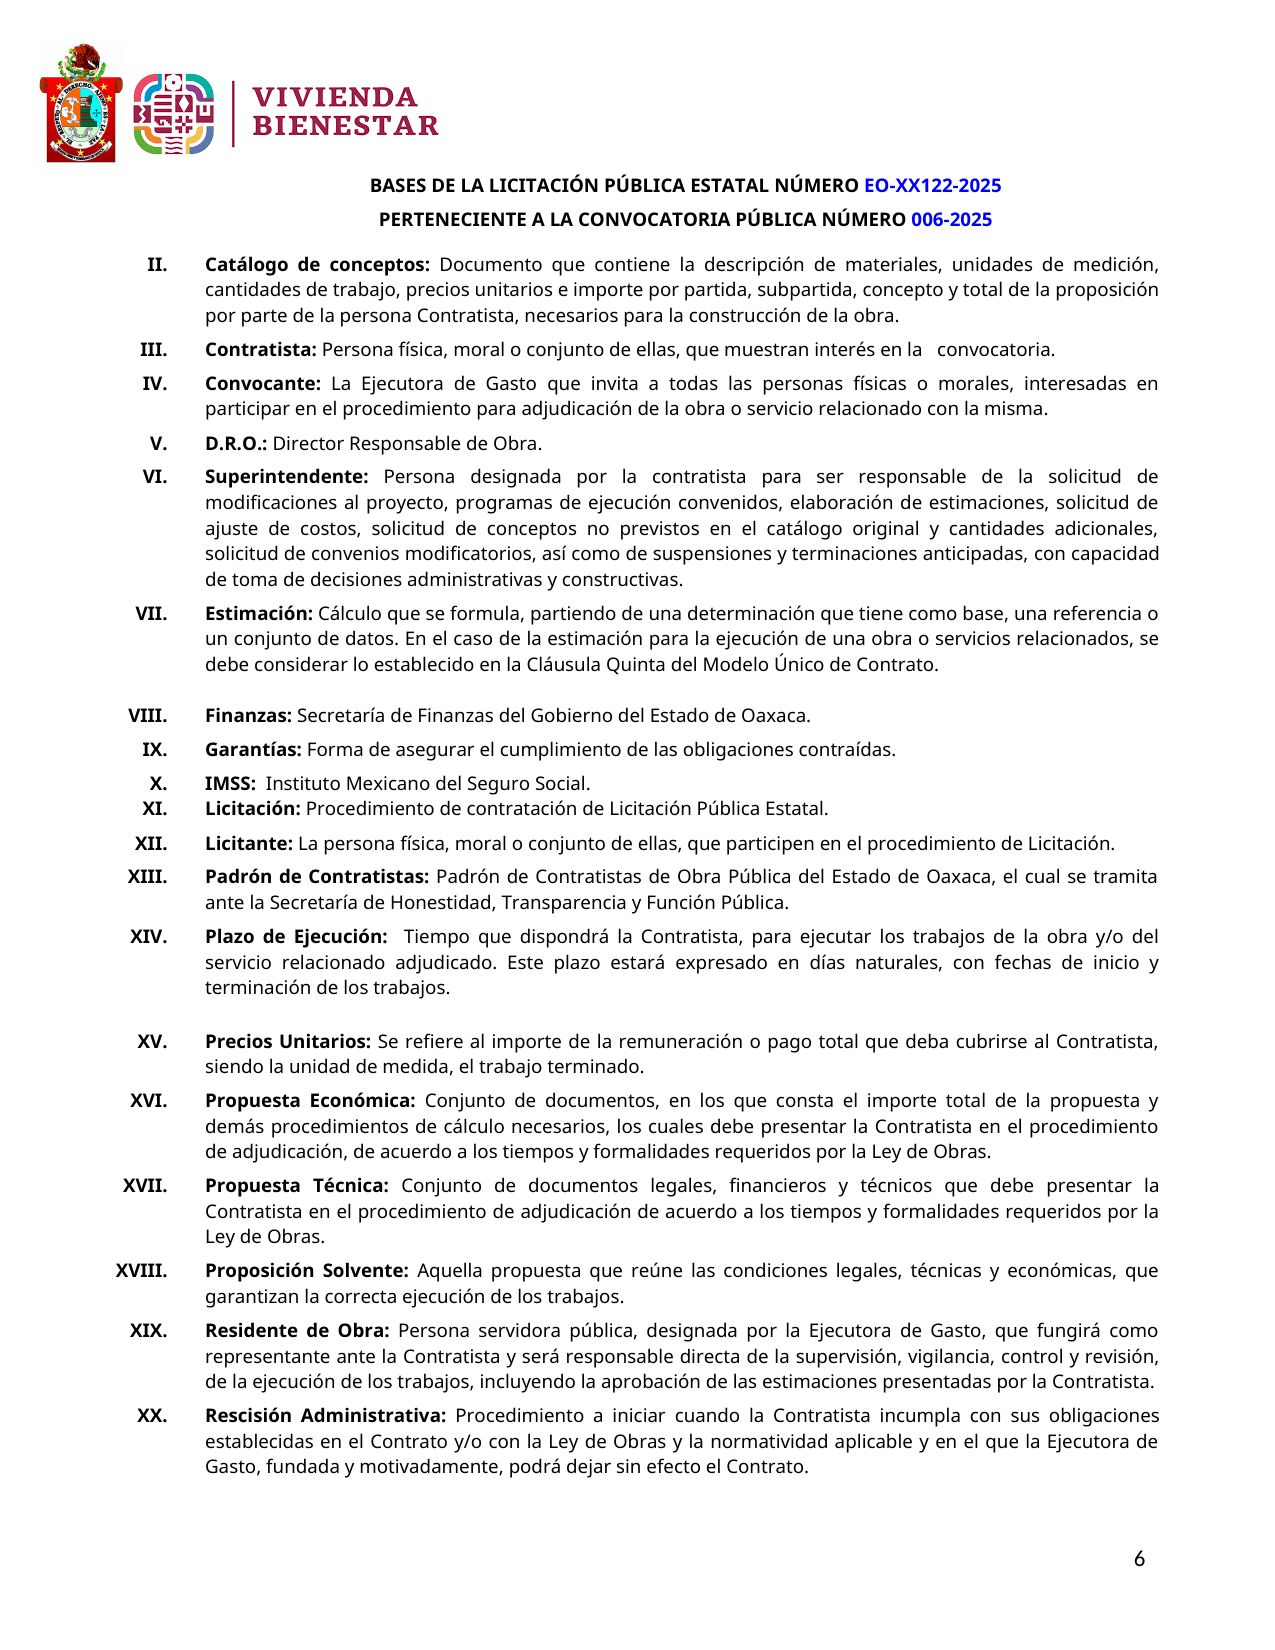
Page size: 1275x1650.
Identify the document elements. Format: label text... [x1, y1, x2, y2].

list Convocante: La Ejecutora de Gasto que invita a todas las personas físicas o morales, interesadas en participar en el procedimiento para adjudicación de la obra o servicio relacionado con la misma. [167, 370, 1160, 421]
list Rescisión Administrativa: Procedimiento a iniciar cuando la Contratista incumpla con sus obligaciones establecidas en el Contrato y/o con la Ley de Obras y la normatividad aplicable y en el que la Ejecutora de Gasto, fundada y motivadamente, podrá dejar sin efecto el Contrato. [167, 1402, 1160, 1479]
list Catálogo de conceptos: Documento que contiene la descripción de materiales, unidades de medición, cantidades de trabajo, precios unitarios e importe por partida, subpartida, concepto y total de la proposición por parte de la persona Contratista, necesarios para la construcción de la obra. [167, 251, 1160, 328]
picture [37, 42, 125, 165]
list Licitación: Procedimiento de contratación de Licitación Pública Estatal. [167, 796, 1160, 821]
list Padrón de Contratistas: Padrón de Contratistas de Obra Pública del Estado de Oaxaca, el cual se tramita ante la Secretaría de Honestidad, Transparencia y Función Pública. [167, 864, 1160, 915]
list Superintendente: Persona designada por la contratista para ser responsable de la solicitud de modificaciones al proyecto, programas de ejecución convenidos, elaboración de estimaciones, solicitud de ajuste de costos, solicitud de conceptos no previstos en el catálogo original y cantidades adicionales, solicitud de convenios modificatorios, así como de suspensiones y terminaciones anticipadas, con capacidad de toma de decisiones administrativas y constructivas. [167, 464, 1160, 591]
list Residente de Obra: Persona servidora pública, designada por la Ejecutora de Gasto, que fungirá como representante ante la Contratista y será responsable directa de la supervisión, vigilancia, control y revisión, de la ejecución de los trabajos, incluyendo la aprobación de las estimaciones presentadas por la Contratista. [167, 1317, 1160, 1394]
list Propuesta Técnica: Conjunto de documentos legales, financieros y técnicos que debe presentar la Contratista en el procedimiento de adjudicación de acuerdo a los tiempos y formalidades requeridos por la Ley de Obras. [167, 1173, 1160, 1249]
list Finanzas: Secretaría de Finanzas del Gobierno del Estado de Oaxaca. [167, 702, 1160, 728]
list Propuesta Económica: Conjunto de documentos, en los que consta el importe total de la propuesta y demás procedimientos de cálculo necesarios, los cuales debe presentar la Contratista en el procedimiento de adjudicación, de acuerdo a los tiempos y formalidades requeridos por la Ley de Obras. [167, 1088, 1160, 1164]
list Precios Unitarios: Se refiere al importe de la remuneración o pago total que deba cubrirse al Contratista, siendo la unidad de medida, el trabajo terminado. [167, 1028, 1160, 1079]
list D.R.O.: Director Responsable de Obra. [167, 430, 1160, 455]
list Plazo de Ejecución: Tiempo que dispondrá la Contratista, para ejecutar los trabajos de la obra y/o del servicio relacionado adjudicado. Este plazo estará expresado en días naturales, con fechas de inicio y terminación de los trabajos. [167, 923, 1160, 1000]
picture [129, 66, 455, 163]
list Garantías: Forma de asegurar el cumplimiento de las obligaciones contraídas. [167, 736, 1160, 762]
list IMSS: Instituto Mexicano del Seguro Social. [167, 770, 1160, 796]
list Contratista: Persona física, moral o conjunto de ellas, que muestran interés en la convocatoria. [167, 336, 1160, 362]
list Licitante: La persona física, moral o conjunto de ellas, que participen en el procedimiento de Licitación. [167, 830, 1160, 855]
list Estimación: Cálculo que se formula, partiendo de una determinación que tiene como base, una referencia o un conjunto de datos. En el caso de la estimación para la ejecución de una obra o servicios relacionados, se debe considerar lo establecido en la Cláusula Quinta del Modelo Único de Contrato. [167, 600, 1160, 677]
list Proposición Solvente: Aquella propuesta que reúne las condiciones legales, técnicas y económicas, que garantizan la correcta ejecución de los trabajos. [167, 1258, 1160, 1309]
